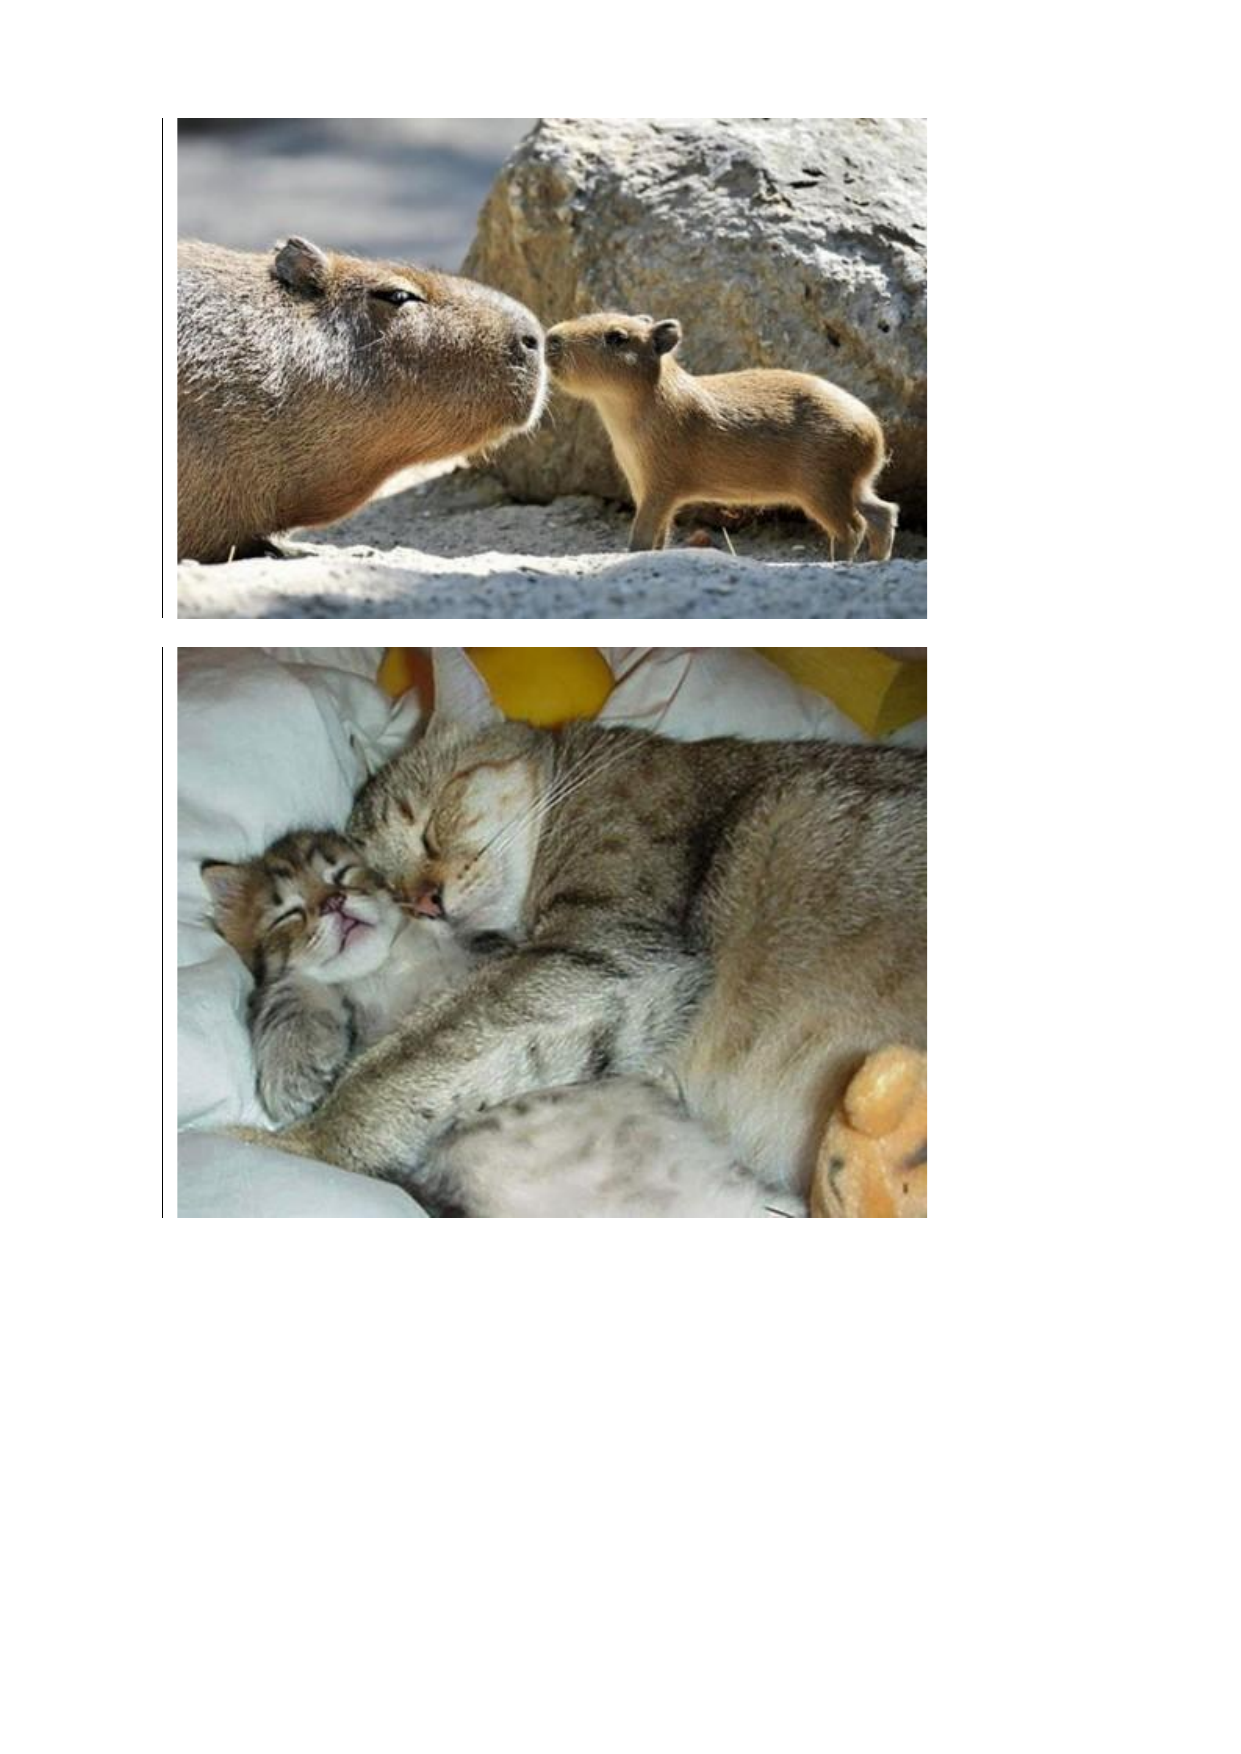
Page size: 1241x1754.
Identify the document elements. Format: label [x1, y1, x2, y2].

picture [177, 647, 928, 1218]
picture [177, 118, 928, 619]
